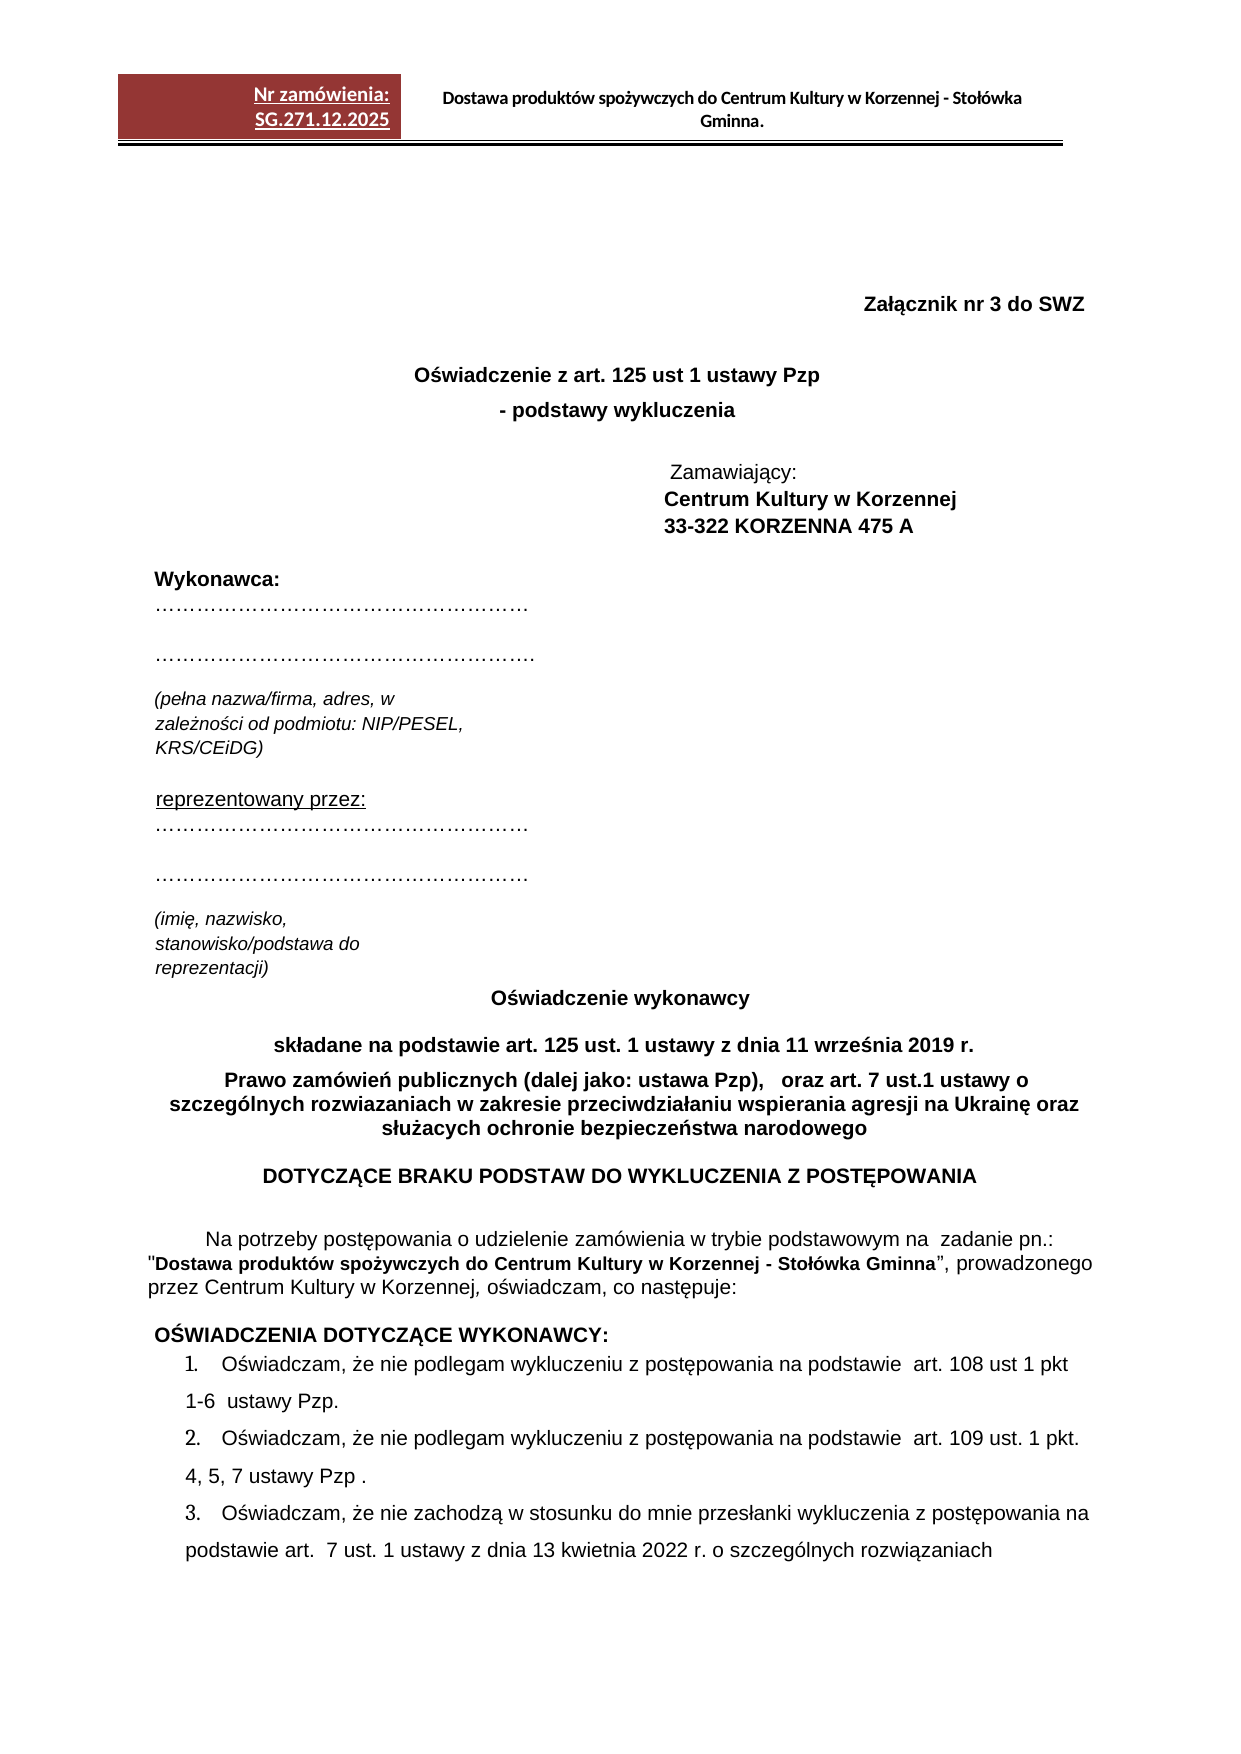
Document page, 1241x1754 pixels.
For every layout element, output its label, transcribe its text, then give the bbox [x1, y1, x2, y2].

text 33-322 KORZENNA 475 A [664, 514, 950, 538]
text ……………………………………………… [154, 862, 1093, 886]
text (pełna nazwa/firma, adres, w zależności od podmiotu: NIP/PESEL, KRS/CEiDG) [154, 688, 473, 758]
text (imię, nazwisko, stanowisko/podstawa do reprezentacji) [154, 908, 473, 978]
text Centrum Kultury w Korzennej [148, 487, 974, 511]
text Oświadczenie z art. 125 ust 1 ustawy Pzp [148, 362, 1087, 386]
text - podstawy wykluczenia [148, 398, 1087, 422]
list Oświadczam, że nie podlegam wykluczeniu z postępowania na podstawie art. 109 ust. 1 pkt. 4, 5, 7 ustawy Pzp . [185, 1425, 1093, 1487]
text Zamawiający: [148, 460, 950, 484]
text "Dostawa produktów spożywczych do Centrum Kultury w Korzennej - Stołówka Gminna”, prowadzonego przez Centrum Kultury w Korzennej, oświadczam, co następuje: [148, 1251, 1093, 1299]
text reprezentowany przez: [156, 787, 1093, 811]
text Na potrzeby postępowania o udzielenie zamówienia w trybie podstawowym na zadanie pn.: [148, 1227, 1093, 1251]
text składane na podstawie art. 125 ust. 1 ustawy z dnia 11 września 2019 r. [155, 1033, 1093, 1057]
text Załącznik nr 3 do SWZ [148, 292, 1087, 316]
text DOTYCZĄCE BRAKU PODSTAW DO WYKLUCZENIA Z POSTĘPOWANIA [148, 1164, 1092, 1188]
text ………………………………………………. [154, 642, 1093, 666]
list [185, 1499, 1093, 1562]
text ……………………………………………… [154, 812, 1093, 836]
text ……………………………………………… [154, 592, 1093, 616]
text Wykonawca: [154, 566, 1093, 590]
text Oświadczenie wykonawcy [148, 986, 1093, 1009]
list Oświadczam, że nie podlegam wykluczeniu z postępowania na podstawie art. 108 ust 1 pkt 1-6 ustawy Pzp. [185, 1351, 1093, 1413]
text Prawo zamówień publicznych (dalej jako: ustawa Pzp), oraz art. 7 ust.1 ustawy o szczególnych rozwiazaniach w zakresie przeciwdziałaniu wspierania agresji na Ukrainę oraz służacych ochronie bezpieczeństwa narodowego [155, 1068, 1092, 1140]
text OŚWIADCZENIA DOTYCZĄCE WYKONAWCY: [154, 1323, 1093, 1347]
